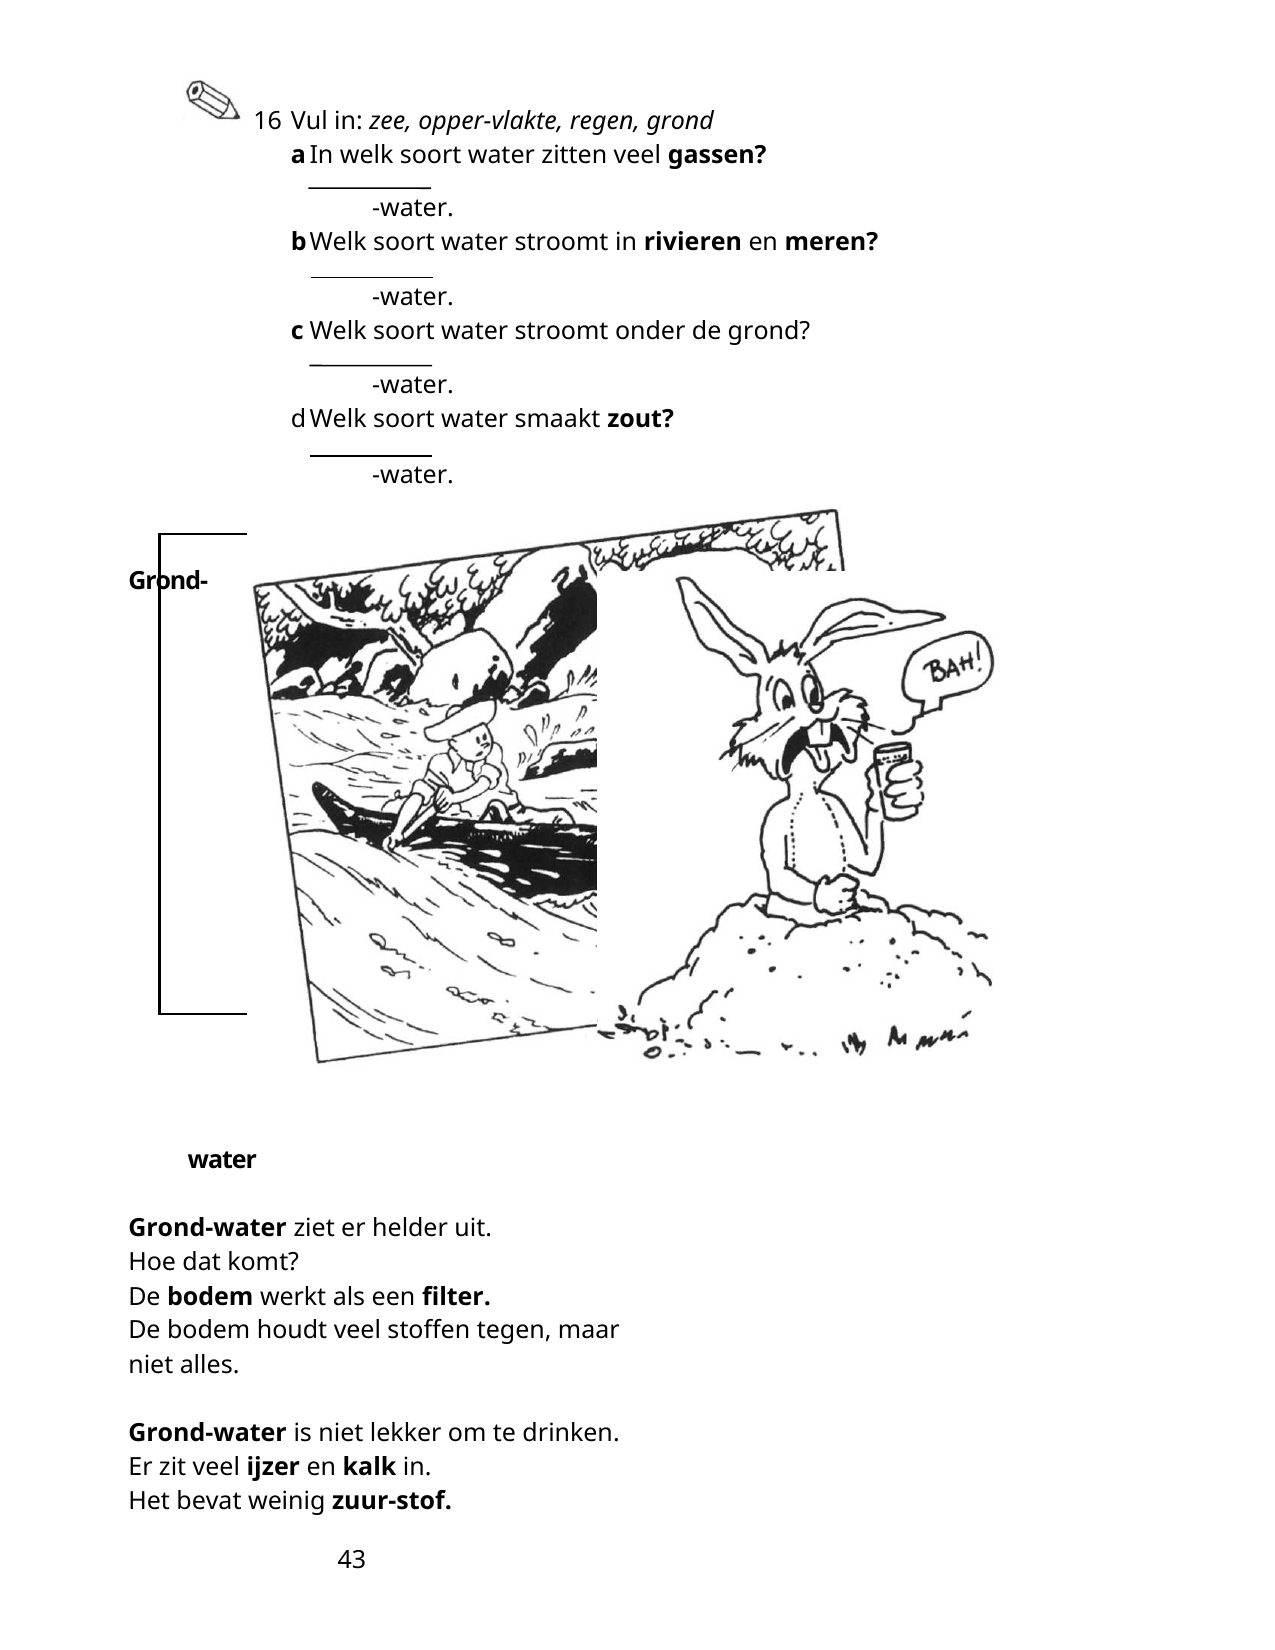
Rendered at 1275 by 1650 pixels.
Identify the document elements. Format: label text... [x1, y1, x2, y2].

text a In welk soort water zitten veel gassen? [291, 137, 958, 171]
text d Welk soort water smaakt zout? [291, 401, 1082, 435]
text Grond-water is niet lekker om te drinken. [128, 1414, 1082, 1448]
text c Welk soort water stroomt onder de grond? [291, 312, 1082, 346]
text Grond-water ziet er helder uit. [128, 1210, 958, 1244]
text -water. [372, 257, 1082, 312]
text Het bevat weinig zuur-stof. [128, 1482, 1082, 1517]
text De bodem werkt als een filter. [128, 1278, 1082, 1312]
picture [170, 68, 250, 135]
text -water. [372, 435, 1082, 491]
text Hoe dat komt? [128, 1244, 958, 1278]
picture [247, 506, 908, 563]
text De bodem houdt veel stoffen tegen, maar [128, 1312, 1082, 1346]
text b Welk soort water stroomt in rivieren en meren? [291, 223, 1082, 257]
text niet alles. [128, 1346, 1082, 1380]
text -water. [372, 346, 1082, 401]
text Grond-water [128, 563, 1082, 1176]
text -water. [372, 171, 1082, 223]
text Er zit veel ijzer en kalk in. [128, 1448, 1082, 1482]
text 16 Vul in: zee, opper-vlakte, regen, grond [253, 102, 958, 137]
